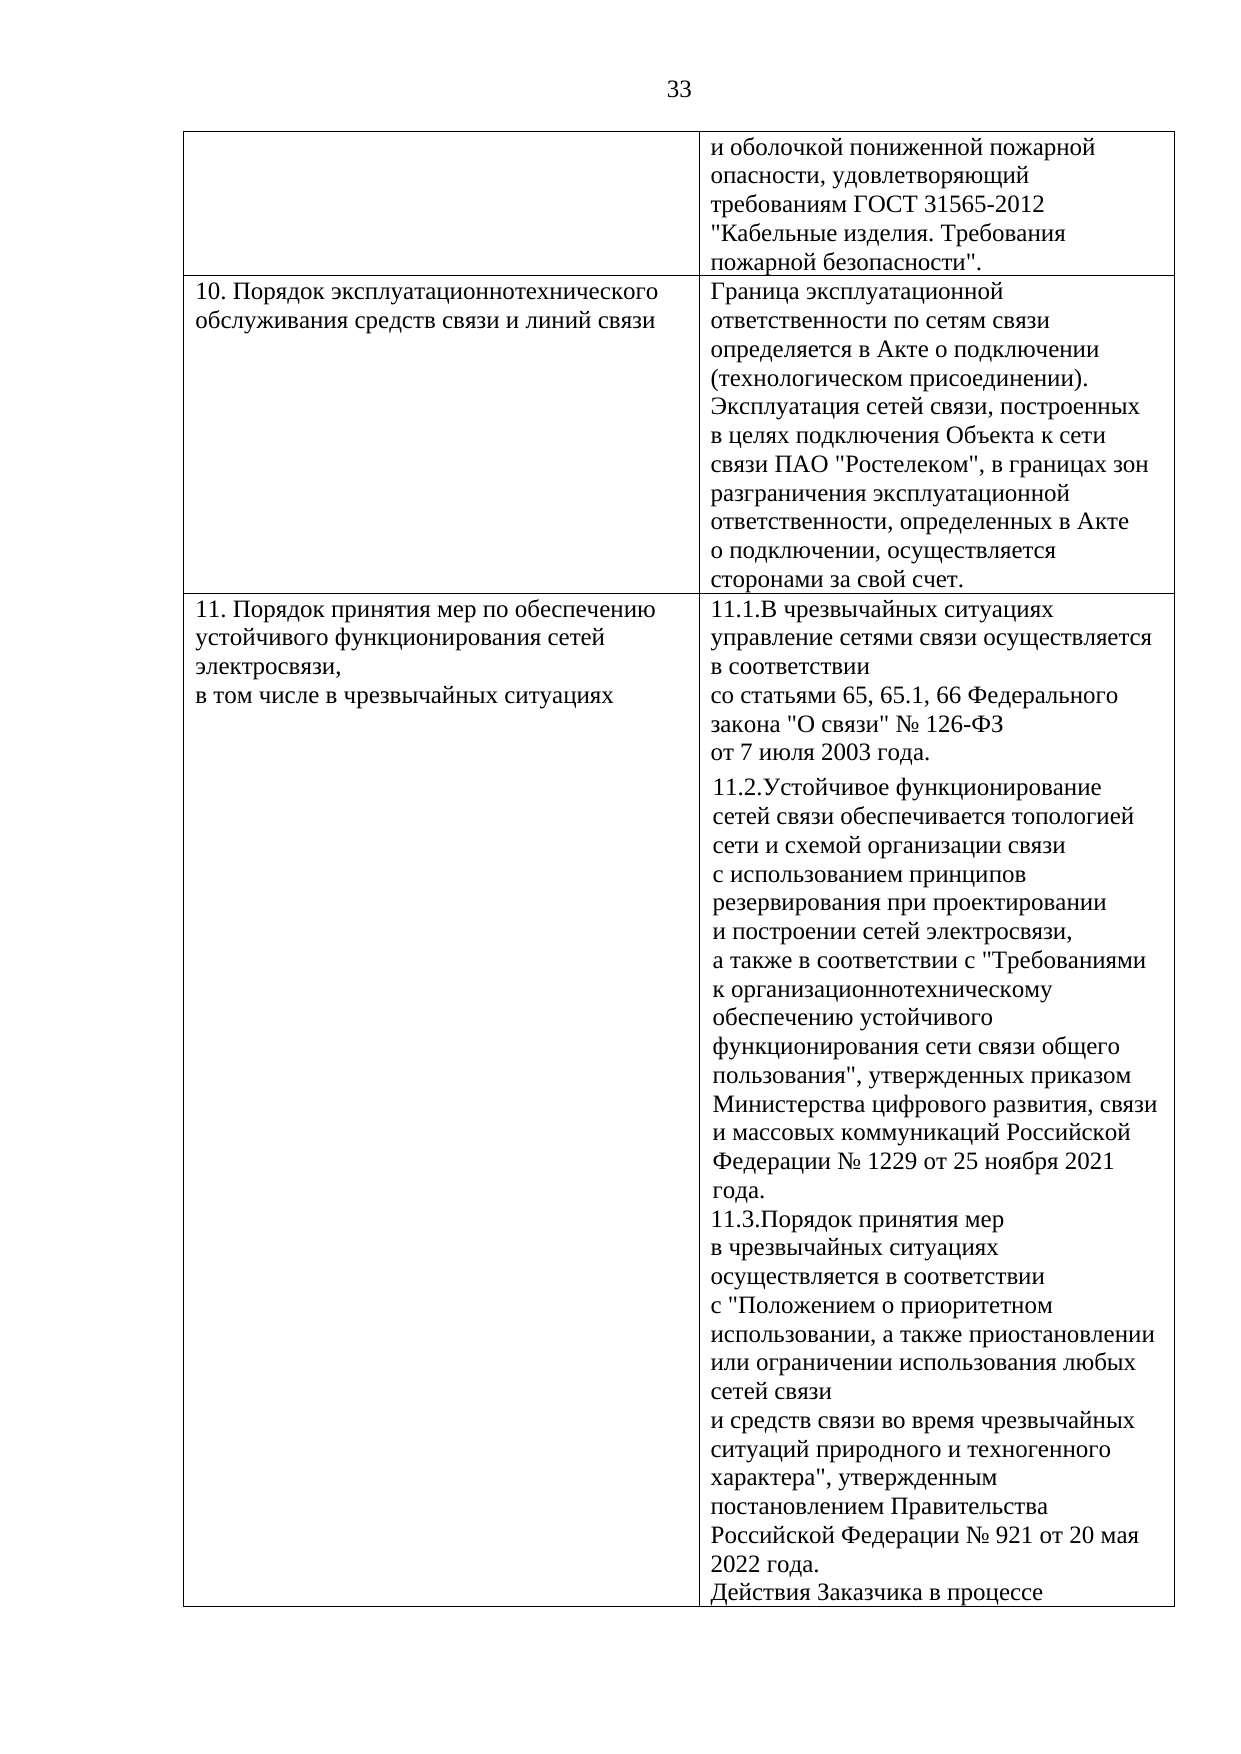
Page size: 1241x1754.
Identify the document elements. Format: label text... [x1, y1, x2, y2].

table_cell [700, 132, 1174, 275]
table_cell 10. Порядок эксплуатационнотехнического обслуживания средств связи и линий связи [184, 276, 699, 593]
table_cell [184, 132, 699, 275]
table_cell Граница эксплуатационной ответственности по сетям связи определяется в Акте о подключении (технологическом присоединении). Эксплуатация сетей связи, построенных в целях подключения Объекта к сети связи ПАО "Ростелеком", в границах зон разграничения эксплуатационной ответственности, определенных в Акте о подключении, осуществляется сторонами за свой счет. [700, 276, 1174, 593]
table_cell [184, 594, 699, 1606]
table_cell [700, 594, 1174, 1606]
